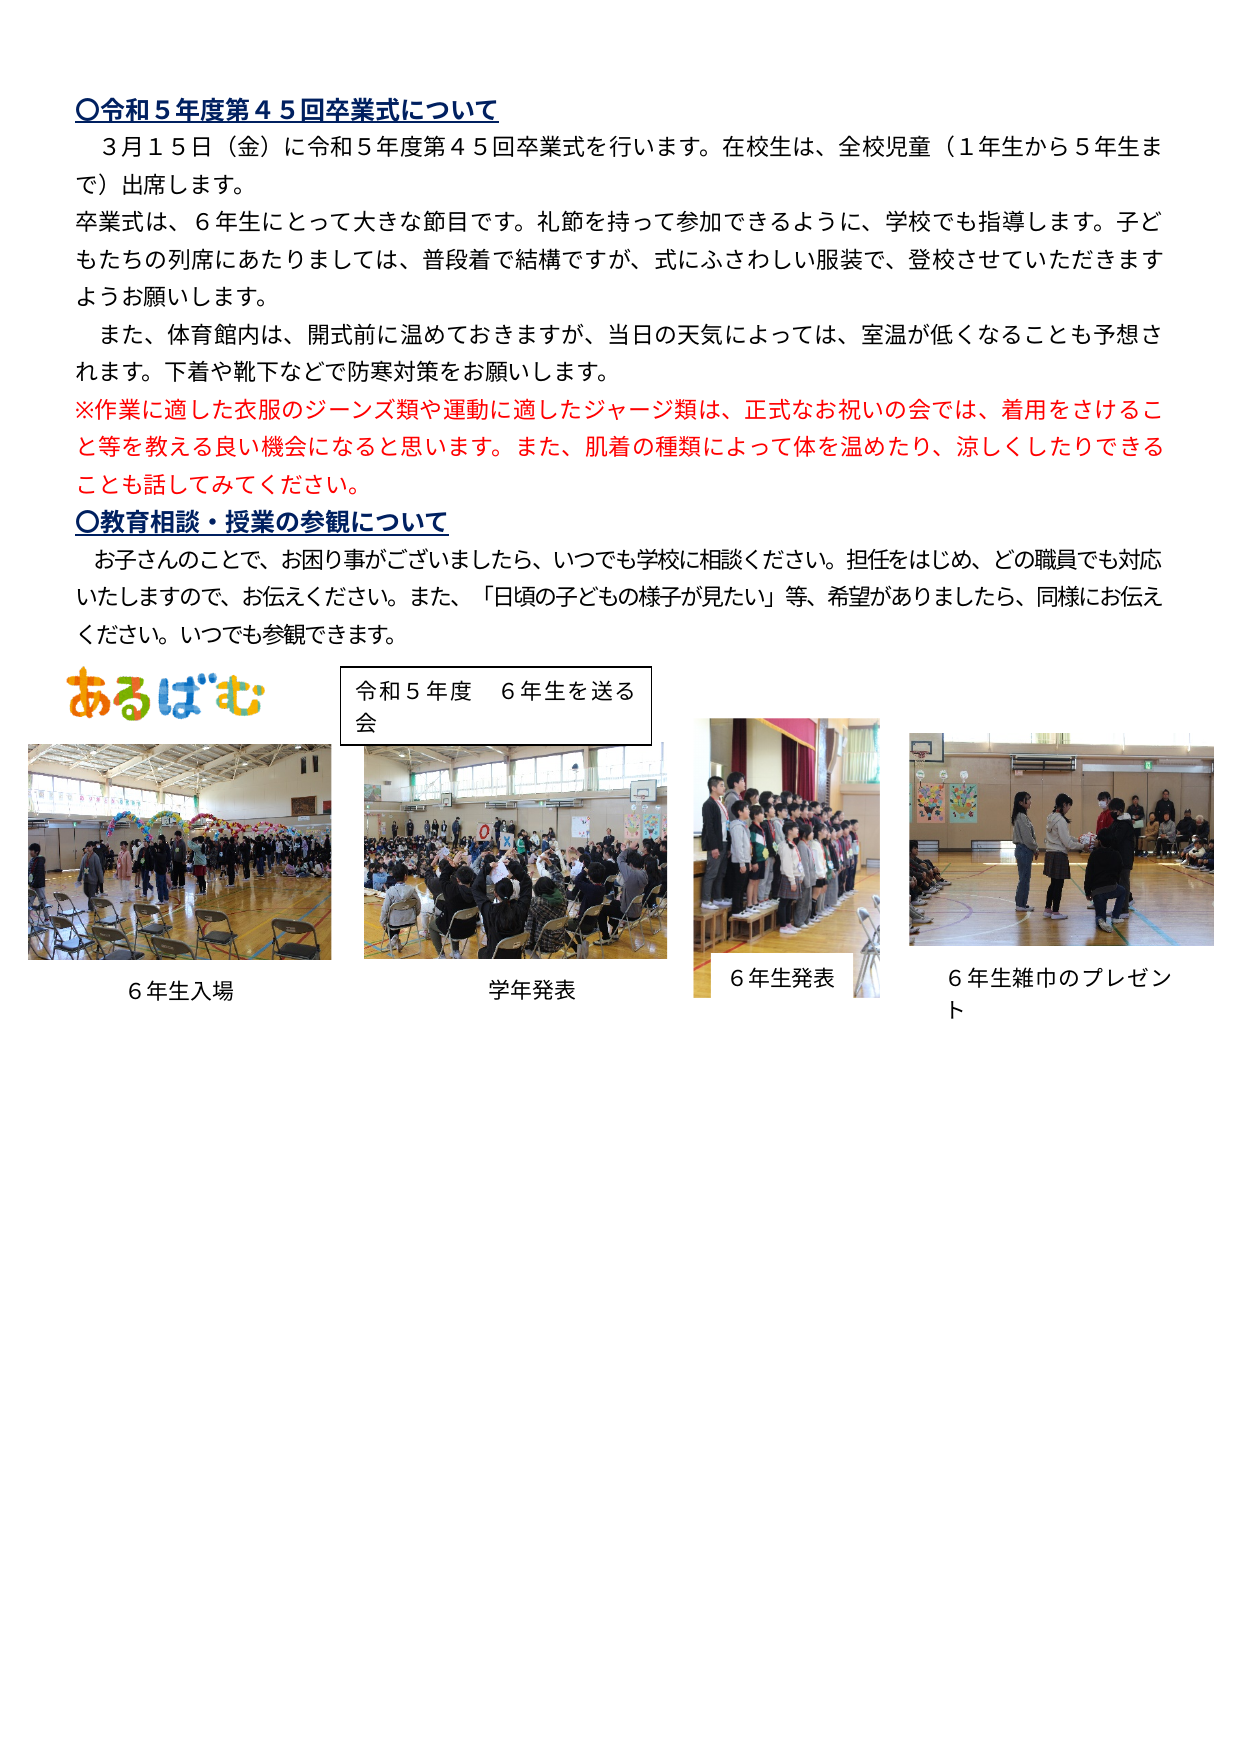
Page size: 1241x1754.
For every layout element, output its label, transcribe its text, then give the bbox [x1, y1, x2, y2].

picture [364, 742, 668, 959]
text ３月１５日（金）に令和５年度第４５回卒業式を行います。在校生は、全校児童（１年生から５年生まで）出席します。 [75, 127, 1165, 202]
text 〇令和５年度第４５回卒業式について [75, 89, 1165, 127]
text 〇教育相談・授業の参観について [75, 502, 1165, 539]
text お子さんのことで、お困り事がございましたら、いつでも学校に相談ください。担任をはじめ、どの職員でも対応いたしますので、お伝えください。また、「日頃の子どもの様子が見たい」等、希望がありましたら、同様にお伝えください。いつでも参観できます。 [75, 539, 1165, 652]
picture [694, 719, 879, 997]
picture [28, 744, 332, 960]
text また、体育館内は、開式前に温めておきますが、当日の天気によっては、室温が低くなることも予想されます。下着や靴下などで防寒対策をお願いします。 [75, 314, 1165, 389]
picture [59, 664, 271, 727]
text ※作業に適した衣服のジーンズ類や運動に適したジャージ類は、正式なお祝いの会では、着用をさけること等を教える良い機会になると思います。また、肌着の種類によって体を温めたり、涼しくしたりできることも話してみてください。 [75, 389, 1165, 502]
text 卒業式は、６年生にとって大きな節目です。礼節を持って参加できるように、学校でも指導します。子どもたちの列席にあたりましては、普段着で結構ですが、式にふさわしい服装で、登校させていただきますようお願いします。 [75, 202, 1165, 314]
picture [909, 733, 1214, 946]
